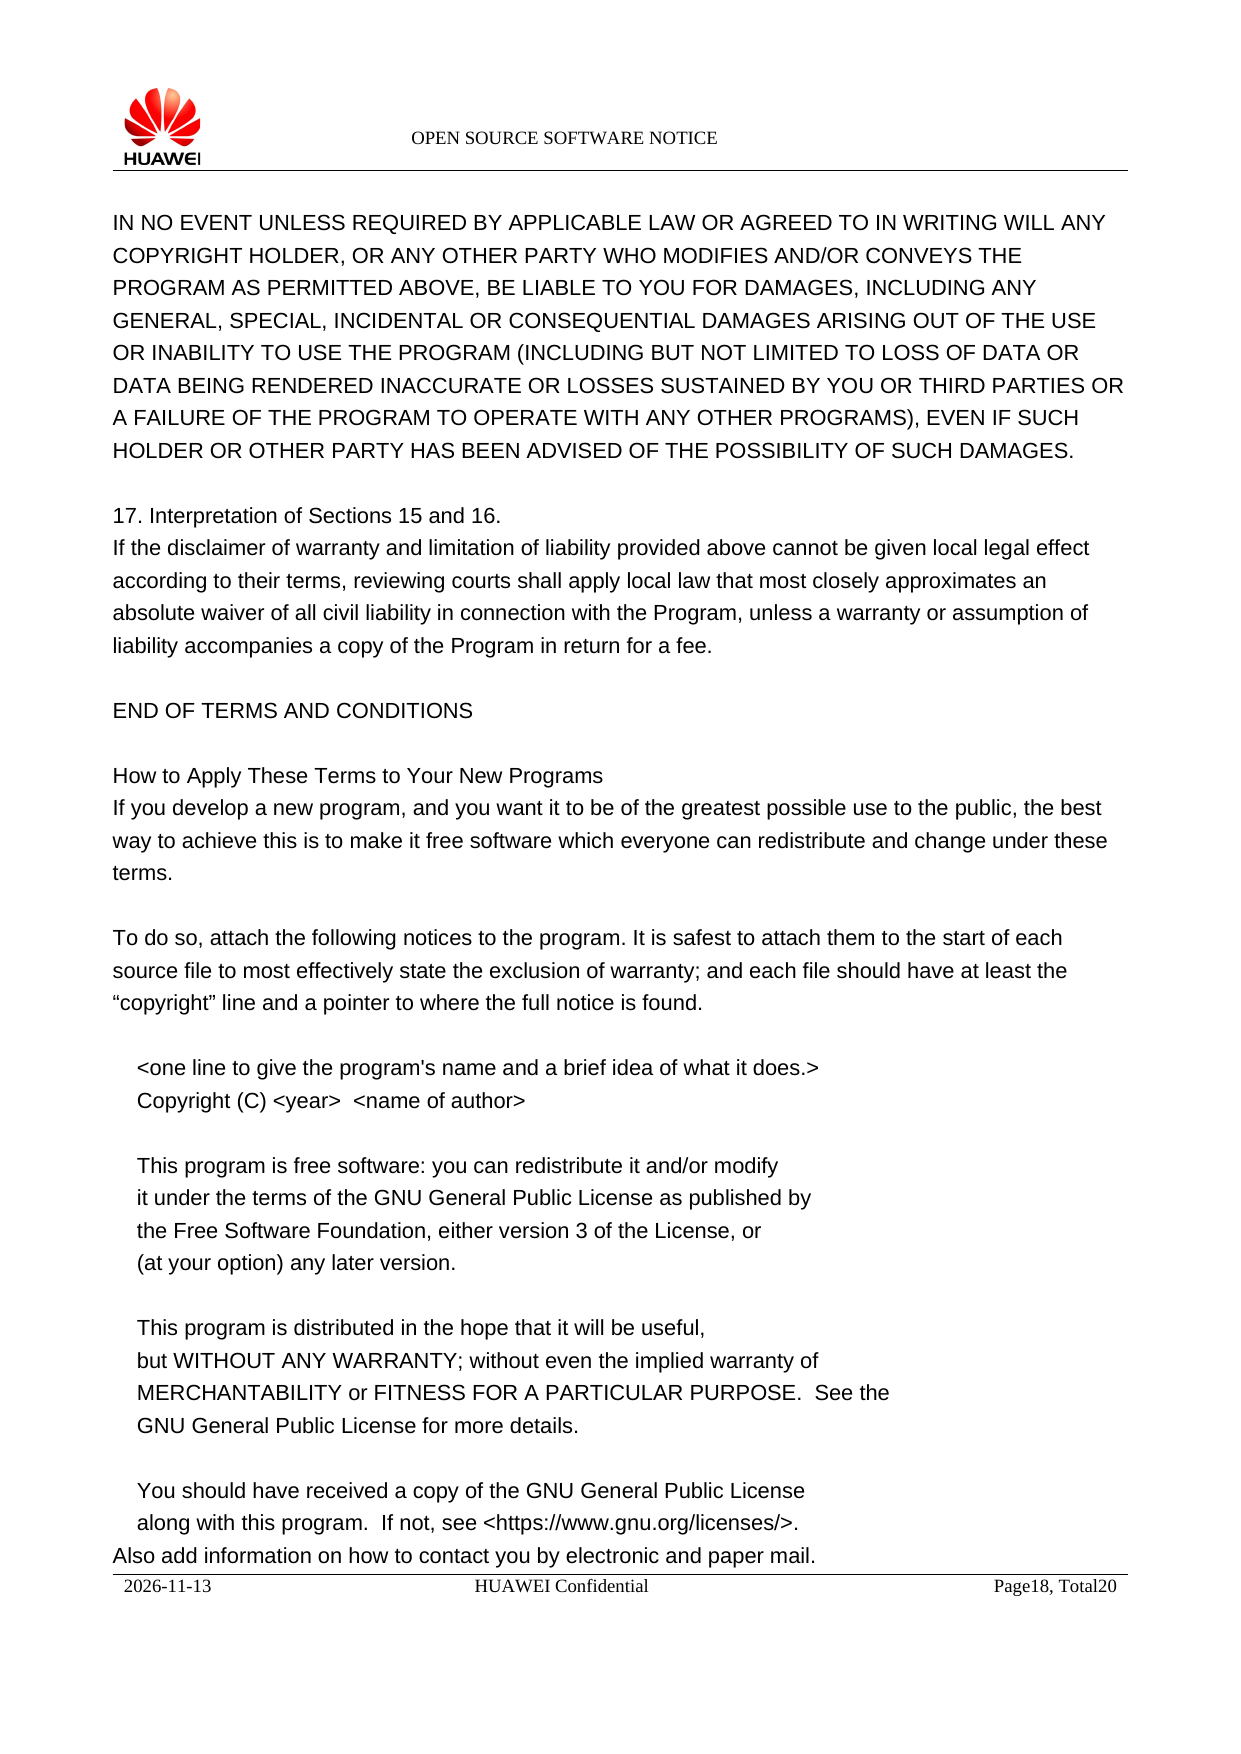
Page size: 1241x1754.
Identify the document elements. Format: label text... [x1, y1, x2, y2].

text GNU General Public License for more details. [112, 1409, 1128, 1441]
text 17. Interpretation of Sections 15 and 16. [112, 499, 1128, 531]
text If you develop a new program, and you want it to be of the greatest possible use to the public, the best way to achieve this is to make it free software which everyone can redistribute and change under these terms. [112, 791, 1128, 889]
text (at your option) any later version. [112, 1246, 1128, 1279]
text Copyright (C) <year> <name of author> [112, 1084, 1128, 1116]
text IN NO EVENT UNLESS REQUIRED BY APPLICABLE LAW OR AGREED TO IN WRITING WILL ANY COPYRIGHT HOLDER, OR ANY OTHER PARTY WHO MODIFIES AND/OR CONVEYS THE PROGRAM AS PERMITTED ABOVE, BE LIABLE TO YOU FOR DAMAGES, INCLUDING ANY GENERAL, SPECIAL, INCIDENTAL OR CONSEQUENTIAL DAMAGES ARISING OUT OF THE USE OR INABILITY TO USE THE PROGRAM (INCLUDING BUT NOT LIMITED TO LOSS OF DATA OR DATA BEING RENDERED INACCURATE OR LOSSES SUSTAINED BY YOU OR THIRD PARTIES OR A FAILURE OF THE PROGRAM TO OPERATE WITH ANY OTHER PROGRAMS), EVEN IF SUCH HOLDER OR OTHER PARTY HAS BEEN ADVISED OF THE POSSIBILITY OF SUCH DAMAGES. [112, 206, 1128, 466]
text along with this program. If not, see <https://www.gnu.org/licenses/>. [112, 1506, 1128, 1539]
text END OF TERMS AND CONDITIONS [112, 694, 1128, 726]
text How to Apply These Terms to Your New Programs [112, 759, 1128, 791]
text This program is free software: you can redistribute it and/or modify [112, 1149, 1128, 1181]
text You should have received a copy of the GNU General Public License [112, 1474, 1128, 1506]
text Also add information on how to contact you by electronic and paper mail. [112, 1539, 1128, 1571]
text If the disclaimer of warranty and limitation of liability provided above cannot be given local legal effect according to their terms, reviewing courts shall apply local law that most closely approximates an absolute waiver of all civil liability in connection with the Program, unless a warranty or assumption of liability accompanies a copy of the Program in return for a fee. [112, 531, 1128, 661]
text it under the terms of the GNU General Public License as published by [112, 1181, 1128, 1214]
picture [124, 88, 201, 165]
text the Free Software Foundation, either version 3 of the License, or [112, 1214, 1128, 1246]
text <one line to give the program's name and a brief idea of what it does.> [112, 1051, 1128, 1084]
text but WITHOUT ANY WARRANTY; without even the implied warranty of [112, 1344, 1128, 1376]
text This program is distributed in the hope that it will be useful, [112, 1311, 1128, 1344]
text To do so, attach the following notices to the program. It is safest to attach them to the start of each source file to most effectively state the exclusion of warranty; and each file should have at least the “copyright” line and a pointer to where the full notice is found. [112, 921, 1128, 1019]
text MERCHANTABILITY or FITNESS FOR A PARTICULAR PURPOSE. See the [112, 1376, 1128, 1409]
